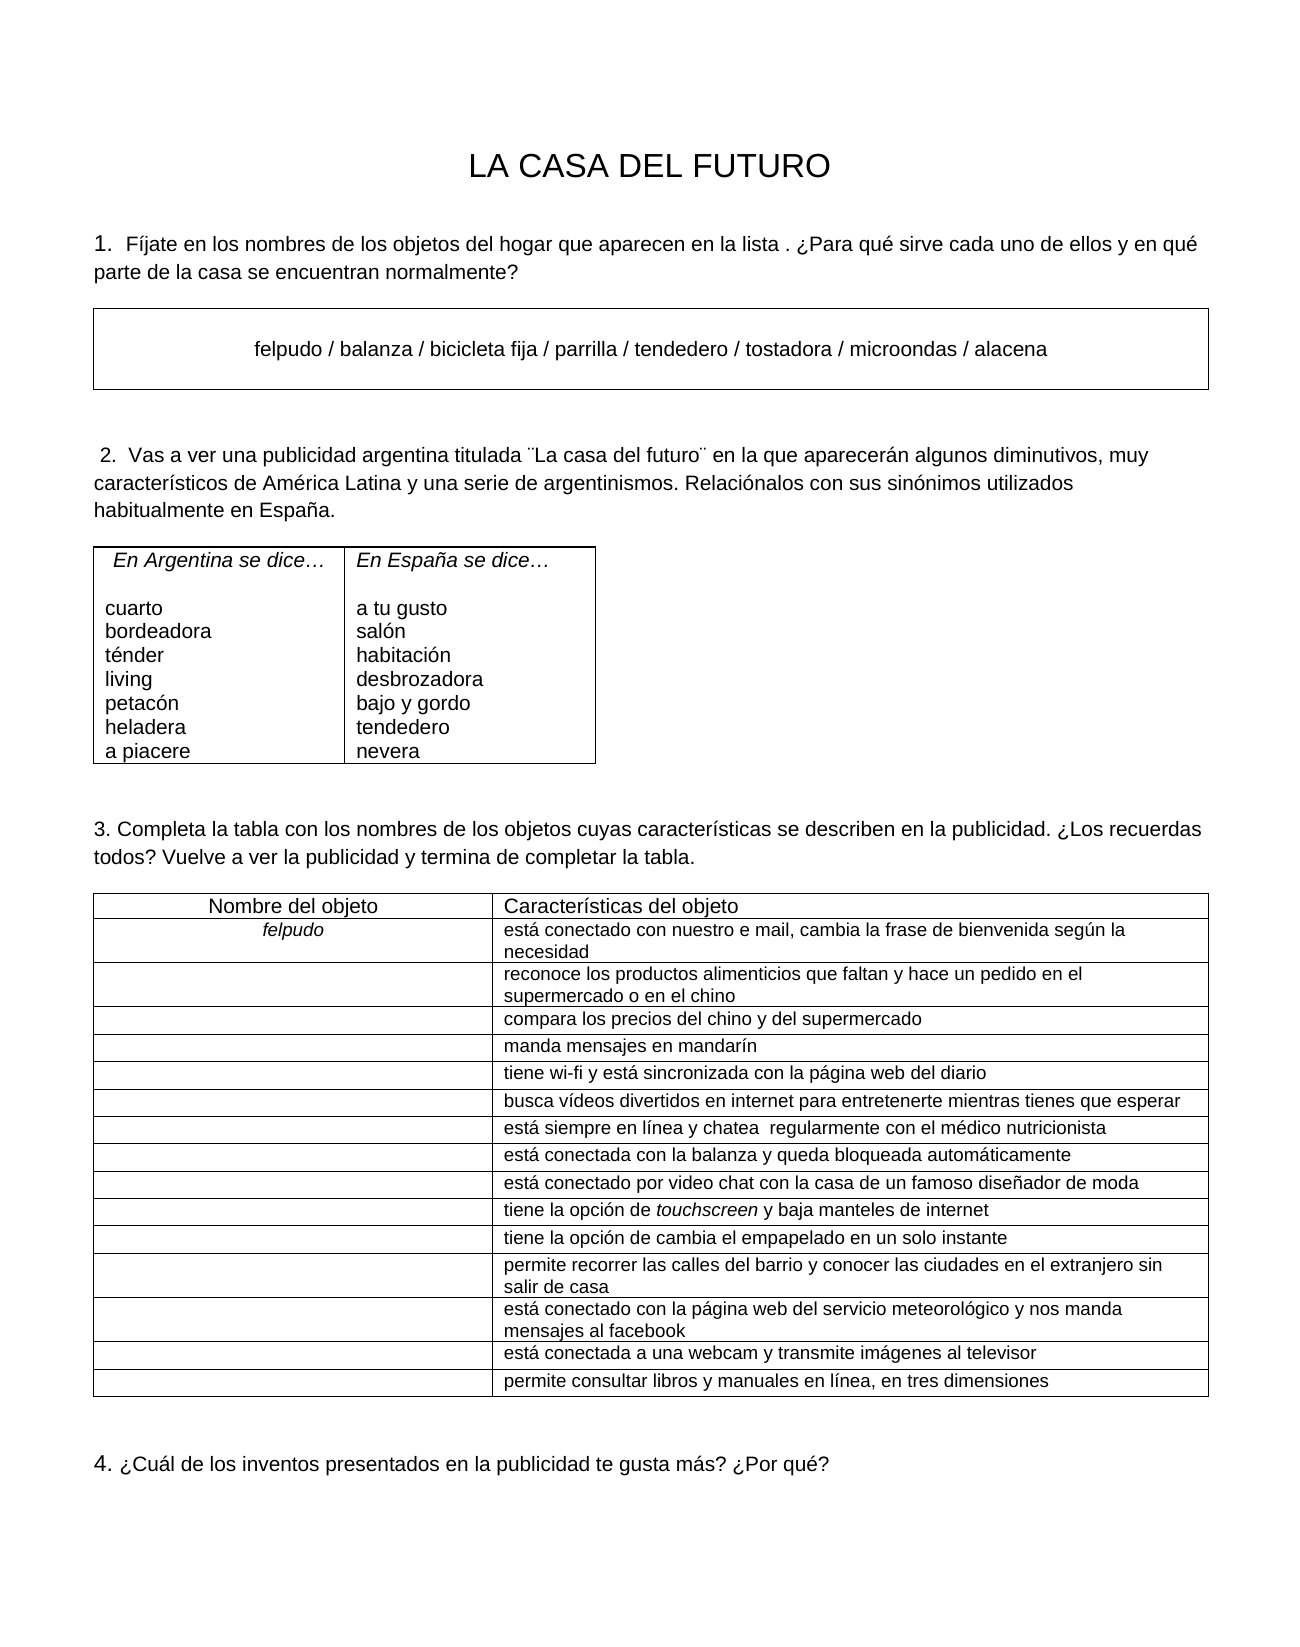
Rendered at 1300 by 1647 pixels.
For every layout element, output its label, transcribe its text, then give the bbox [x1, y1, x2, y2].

table_cell permite consultar libros y manuales en línea, en tres dimensiones [493, 1370, 1208, 1396]
table_cell [94, 1035, 492, 1061]
table_cell [94, 1298, 492, 1341]
table_cell tiene la opción de touchscreen y baja manteles de internet [493, 1199, 1208, 1225]
table_cell está conectada con la balanza y queda bloqueada automáticamente [493, 1144, 1208, 1171]
table_header felpudo / balanza / bicicleta fija / parrilla / tendedero / tostadora / microondas / alacena [94, 309, 1208, 389]
table_cell manda mensajes en mandarín [493, 1035, 1208, 1061]
table_cell [94, 1144, 492, 1171]
table_cell [94, 1172, 492, 1198]
table_cell está conectado por video chat con la casa de un famoso diseñador de moda [493, 1172, 1208, 1198]
table_cell está conectada a una webcam y transmite imágenes al televisor [493, 1342, 1208, 1368]
text 2. Vas a ver una publicidad argentina titulada ¨La casa del futuro¨ en la que aparecerán algunos diminutivos, muy característicos de América Latina y una serie de argentinismos. Relaciónalos con sus sinónimos utilizados habitualmente en España. [94, 443, 1205, 522]
table_cell está siempre en línea y chatea regularmente con el médico nutricionista [493, 1117, 1208, 1143]
table_cell busca vídeos divertidos en internet para entretenerte mientras tienes que esperar [493, 1090, 1208, 1116]
table_cell [94, 1370, 492, 1396]
table_cell [94, 1090, 492, 1116]
text LA CASA DEL FUTURO [94, 146, 1205, 184]
table_cell [94, 963, 492, 1006]
table_cell [94, 1117, 492, 1143]
table_cell tiene wi-fi y está sincronizada con la página web del diario [493, 1062, 1208, 1088]
table_cell [94, 1062, 492, 1088]
table_cell [94, 1342, 492, 1368]
table_cell [94, 1199, 492, 1225]
table_cell compara los precios del chino y del supermercado [493, 1007, 1208, 1034]
table_cell reconoce los productos alimenticios que faltan y hace un pedido en el supermercado o en el chino [493, 963, 1208, 1006]
table_cell tiene la opción de cambia el empapelado en un solo instante [493, 1226, 1208, 1253]
table_cell felpudo [94, 919, 492, 962]
table_header Nombre del objeto [94, 894, 492, 918]
table_cell [94, 1254, 492, 1297]
text 3. Completa la tabla con los nombres de los objetos cuyas características se describen en la publicidad. ¿Los recuerdas todos? Vuelve a ver la publicidad y termina de completar la tabla. [94, 817, 1205, 868]
text 4. ¿Cuál de los inventos presentados en la publicidad te gusta más? ¿Por qué? [94, 1450, 1205, 1476]
table_cell [94, 1226, 492, 1253]
table_cell está conectado con la página web del servicio meteorológico y nos manda mensajes al facebook [493, 1298, 1208, 1341]
text 1. Fíjate en los nombres de los objetos del hogar que aparecen en la lista . ¿Para qué sirve cada uno de ellos y en qué parte de la casa se encuentran normalmente? [94, 230, 1205, 283]
table_cell está conectado con nuestro e mail, cambia la frase de bienvenida según la necesidad [493, 919, 1208, 962]
table_header En España se dice… a tu gusto salón habitación desbrozadora bajo y gordo tendedero nevera [345, 548, 595, 763]
table_cell permite recorrer las calles del barrio y conocer las ciudades en el extranjero sin salir de casa [493, 1254, 1208, 1297]
table_header En Argentina se dice… cuarto bordeadora ténder living petacón heladera a piacere [94, 548, 344, 763]
table_header Características del objeto [493, 894, 1208, 918]
table_cell [94, 1007, 492, 1034]
